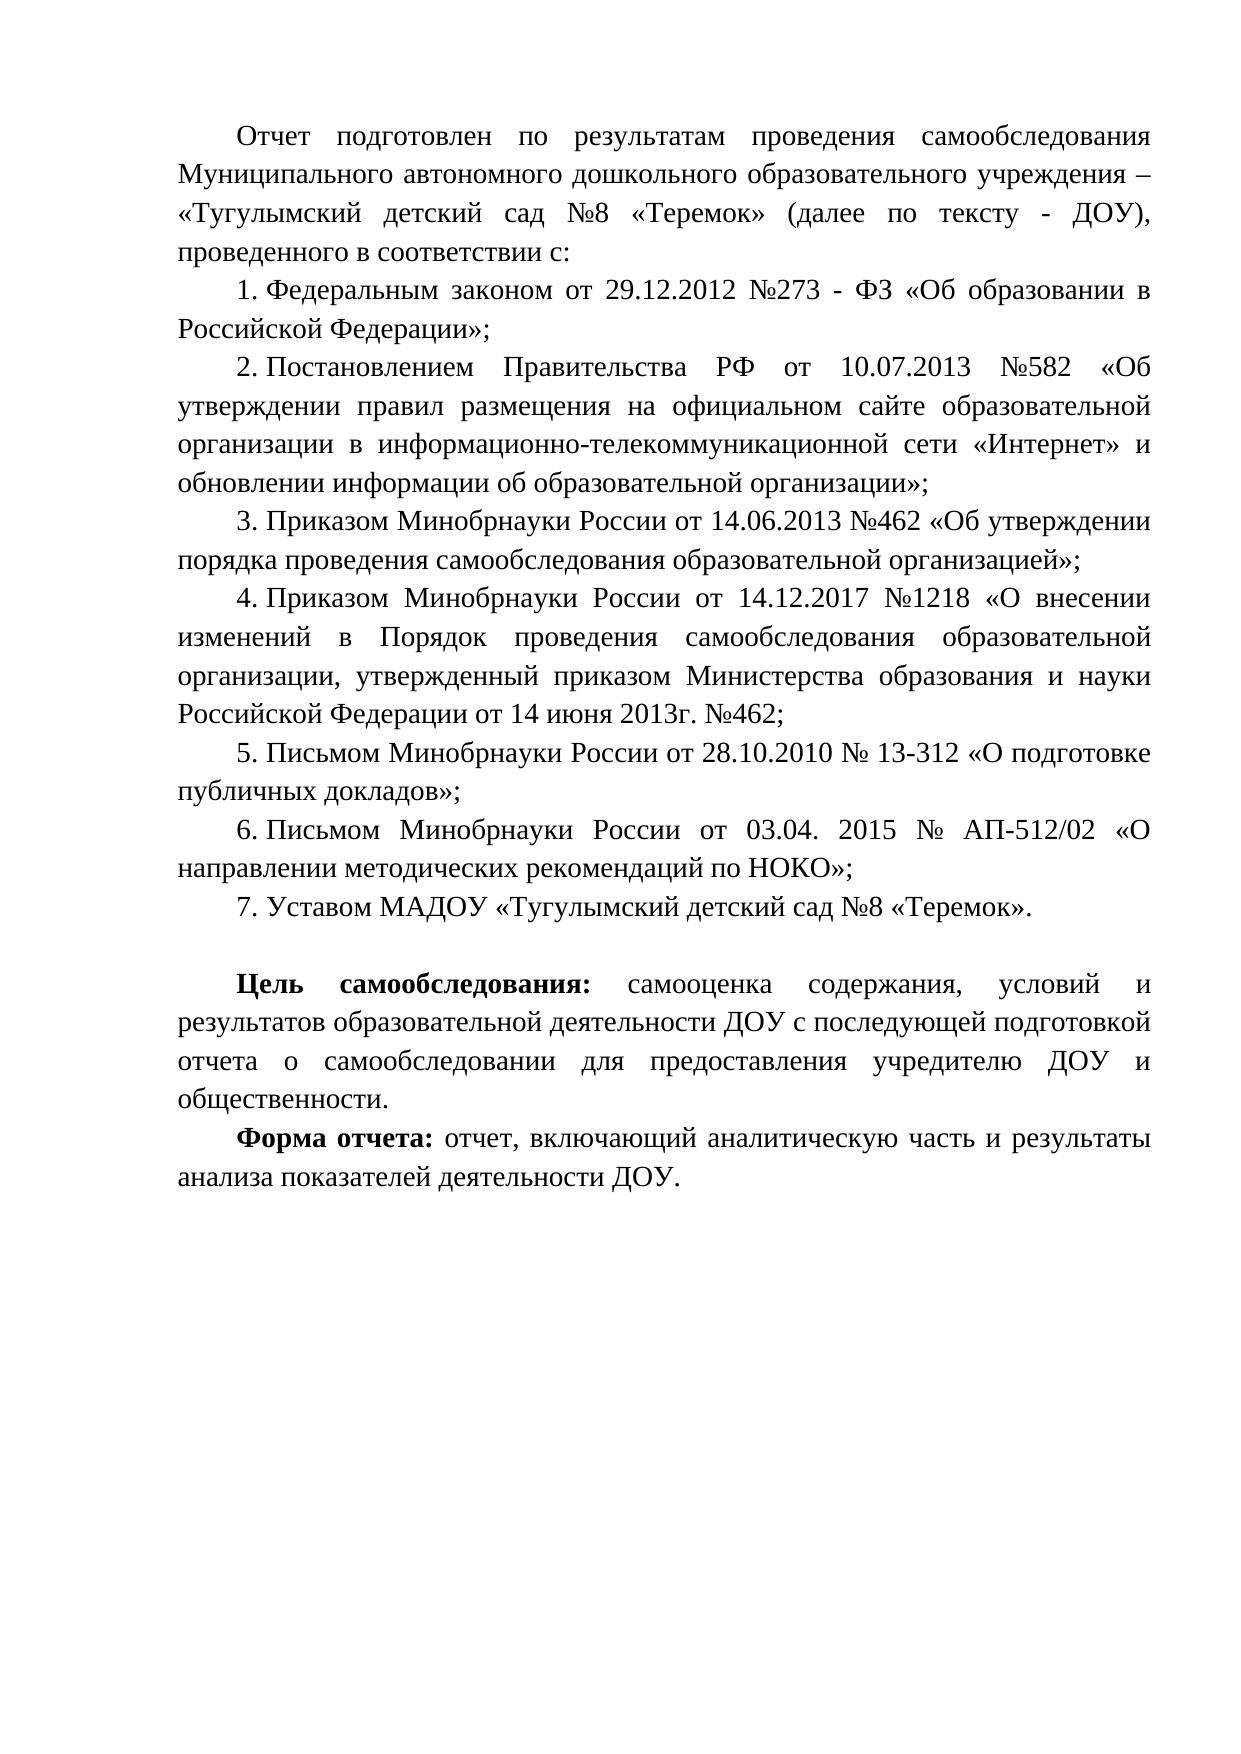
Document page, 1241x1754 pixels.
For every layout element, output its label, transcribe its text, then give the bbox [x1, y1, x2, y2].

text Цель самообследования: самооценка содержания, условий и результатов образовательной деятельности ДОУ с последующей подготовкой отчета о самообследовании для предоставления учредителю ДОУ и общественности. [177, 966, 1152, 1115]
text Форма отчета: отчет, включающий аналитическую часть и результаты анализа показателей деятельности ДОУ. [177, 1120, 1152, 1192]
list Приказом Минобрнауки России от 14.06.2013 №462 «Об утверждении порядка проведения самообследования образовательной организацией»; [177, 503, 1152, 576]
list Письмом Минобрнауки России от 03.04. 2015 № АП-512/02 «О направлении методических рекомендаций по НОКО»; [177, 812, 1152, 884]
list Приказом Минобрнауки России от 14.12.2017 №1218 «О внесении изменений в Порядок проведения самообследования образовательной организации, утвержденный приказом Министерства образования и науки Российской Федерации от 14 июня 2013г. №462; [177, 581, 1152, 730]
list Федеральным законом от 29.12.2012 №273 - ФЗ «Об образовании в Российской Федерации»; [177, 272, 1152, 344]
list Постановлением Правительства РФ от 10.07.2013 №582 «Об утверждении правил размещения на официальном сайте образовательной организации в информационно-телекоммуникационной сети «Интернет» и обновлении информации об образовательной организации»; [177, 349, 1152, 498]
list Письмом Минобрнауки России от 28.10.2010 № 13-312 «О подготовке публичных докладов»; [177, 735, 1152, 807]
text Отчет подготовлен по результатам проведения самообследования Муниципального автономного дошкольного образовательного учреждения – «Тугулымский детский сад №8 «Теремок» (далее по тексту - ДОУ), проведенного в соответствии с: [177, 118, 1152, 267]
list Уставом МАДОУ «Тугулымский детский сад №8 «Теремок». [177, 889, 1152, 922]
